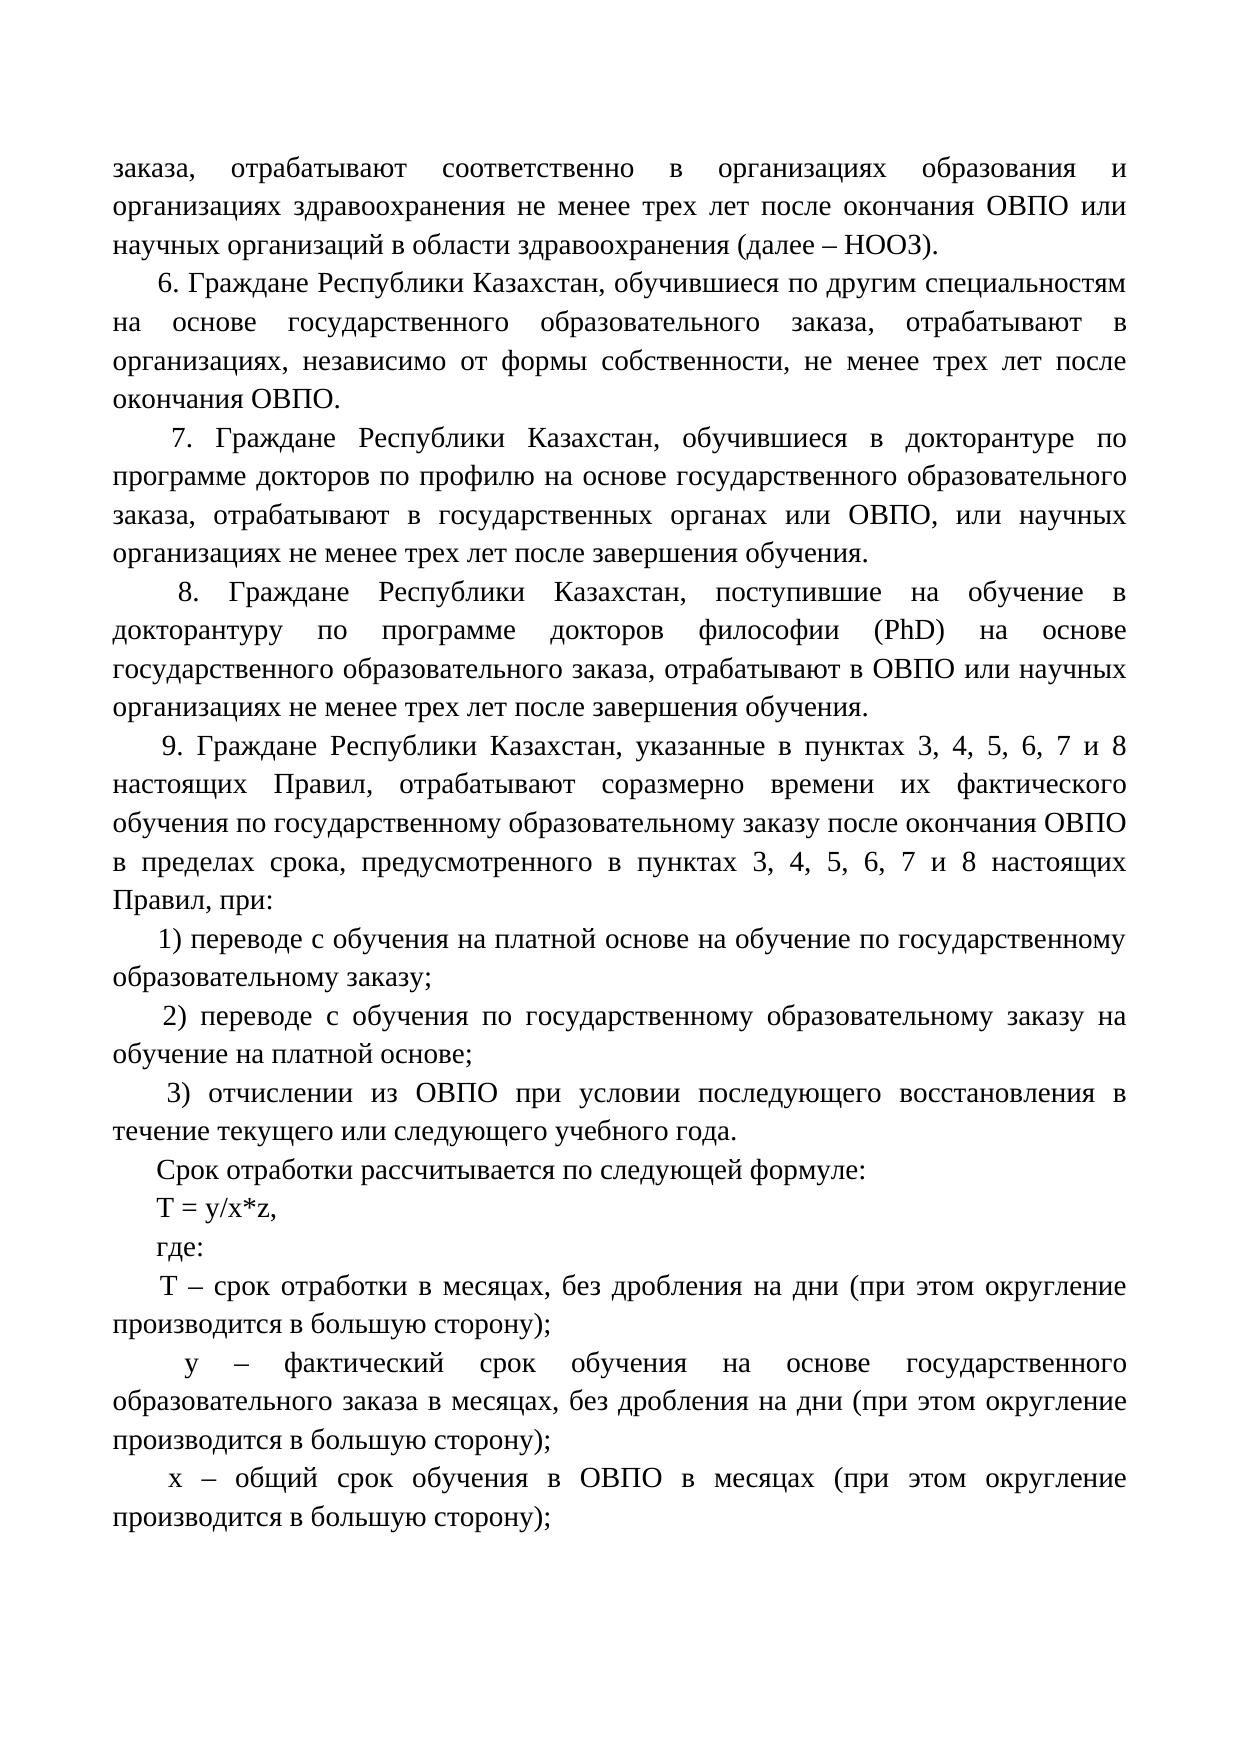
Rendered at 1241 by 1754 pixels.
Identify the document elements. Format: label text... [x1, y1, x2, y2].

text T = y/х*z, [112, 1191, 1128, 1224]
text 7. Граждане Республики Казахстан, обучившиеся в докторантуре по программе докторов по профилю на основе государственного образовательного заказа, отрабатывают в государственных органах или ОВПО, или научных организациях не менее трех лет после завершения обучения. [112, 420, 1128, 569]
text Т – срок отработки в месяцах, без дробления на дни (при этом округление производится в большую сторону); [112, 1268, 1128, 1340]
text 2) переводе с обучения по государственному образовательному заказу на обучение на платной основе; [112, 998, 1128, 1070]
text x – общий срок обучения в ОВПО в месяцах (при этом округление производится в большую сторону); [112, 1460, 1128, 1532]
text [112, 150, 1128, 261]
text где: [112, 1229, 1128, 1263]
text Срок отработки рассчитывается по следующей формуле: [112, 1152, 1128, 1186]
text 6. Граждане Республики Казахстан, обучившиеся по другим специальностям на основе государственного образовательного заказа, отрабатывают в организациях, независимо от формы собственности, не менее трех лет после окончания ОВПО. [112, 266, 1128, 415]
text 1) переводе с обучения на платной основе на обучение по государственному образовательному заказу; [112, 921, 1128, 993]
text y – фактический срок обучения на основе государственного образовательного заказа в месяцах, без дробления на дни (при этом округление производится в большую сторону); [112, 1345, 1128, 1455]
text 9. Граждане Республики Казахстан, указанные в пунктах 3, 4, 5, 6, 7 и 8 настоящих Правил, отрабатывают соразмерно времени их фактического обучения по государственному образовательному заказу после окончания ОВПО в пределах срока, предусмотренного в пунктах 3, 4, 5, 6, 7 и 8 настоящих Правил, при: [112, 728, 1128, 916]
text 3) отчислении из ОВПО при условии последующего восстановления в течение текущего или следующего учебного года. [112, 1075, 1128, 1147]
text 8. Граждане Республики Казахстан, поступившие на обучение в докторантуру по программе докторов философии (PhD) на основе государственного образовательного заказа, отрабатывают в ОВПО или научных организациях не менее трех лет после завершения обучения. [112, 574, 1128, 723]
